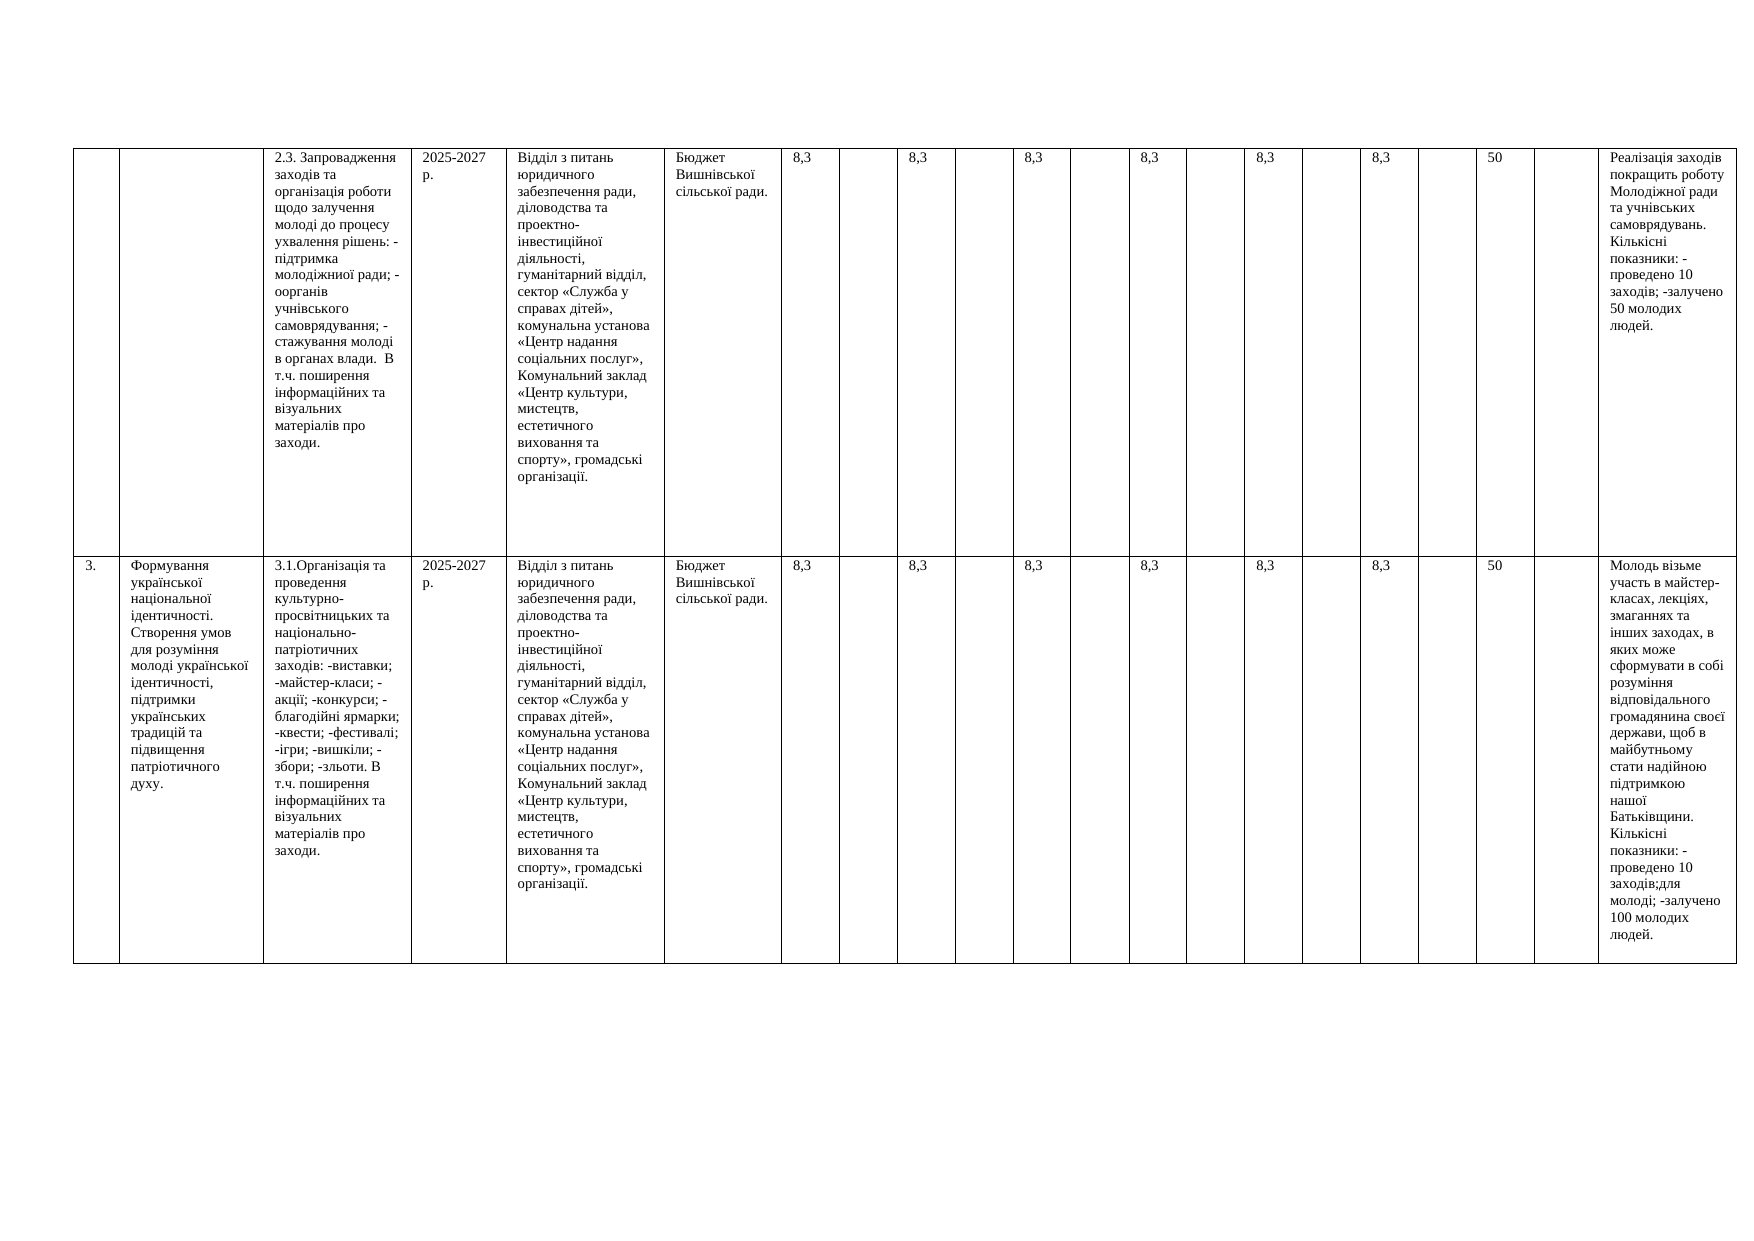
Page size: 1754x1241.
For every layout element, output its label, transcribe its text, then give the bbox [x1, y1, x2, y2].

table_cell 2025-2027 р. [412, 149, 506, 556]
table_cell 8,3 [898, 557, 955, 963]
table_cell 8,3 [1014, 557, 1070, 963]
table_cell 2.3. Запровадження заходів та організація роботи щодо залучення молоді до процесу ухвалення рішень: -підтримка молодіжниої ради; -оорганів учнівського самоврядування; -стажування молоді в органах влади. В т.ч. поширення інформаційних та візуальних матеріалів про заходи. [264, 149, 411, 556]
table_cell Реалізація заходів покращить роботу Молодіжної ради та учнівських самоврядувань. Кількісні показники: -проведено 10 заходів; -залучено 50 молодих людей. [1599, 149, 1736, 556]
table_cell Бюджет Вишнівської сільської ради. [665, 557, 781, 963]
table_cell [1535, 557, 1598, 963]
table_cell Молодь візьме участь в майстер-класах, лекціях, змаганнях та інших заходах, в яких може сформувати в собі розуміння відповідального громадянина своєї держави, щоб в майбутньому стати надійною підтримкою нашої Батьківщини. Кількісні показники: -проведено 10 заходів;для молоді; -залучено 100 молодих людей. [1599, 557, 1736, 963]
table_cell [956, 557, 1013, 963]
table_cell [1303, 557, 1360, 963]
table_cell [1419, 149, 1476, 556]
table_cell [1187, 557, 1244, 963]
table_cell 3. [74, 557, 119, 963]
table_cell 8,3 [1361, 149, 1418, 556]
table_cell [1187, 149, 1244, 556]
table_cell [1303, 149, 1360, 556]
table_cell [1419, 557, 1476, 963]
table_cell 8,3 [782, 149, 839, 556]
table_cell 2025-2027 р. [412, 557, 506, 963]
table_cell 8,3 [1245, 149, 1302, 556]
table_cell [1071, 149, 1129, 556]
table_cell [956, 149, 1013, 556]
table_cell [120, 149, 263, 556]
table_cell 8,3 [1014, 149, 1070, 556]
table_cell 8,3 [1361, 557, 1418, 963]
table_cell 3.1.Організація та проведення культурно-просвітницьких та національно-патріотичних заходів: -виставки; -майстер-класи; -акції; -конкурси; -благодійні ярмарки; -квести; -фестивалі; -ігри; -вишкіли; -збори; -зльоти. В т.ч. поширення інформаційних та візуальних матеріалів про заходи. [264, 557, 411, 963]
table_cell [507, 149, 664, 556]
table_cell 8,3 [1130, 149, 1186, 556]
table_cell 8,3 [1245, 557, 1302, 963]
table_cell [1535, 149, 1598, 556]
table_cell 50 [1477, 149, 1534, 556]
table_cell 50 [1477, 557, 1534, 963]
table_cell [840, 557, 897, 963]
table_cell [840, 149, 897, 556]
table_cell 8,3 [1130, 557, 1186, 963]
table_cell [665, 149, 781, 556]
table_cell Формування української національної ідентичності. Створення умов для розуміння молоді української ідентичності, підтримки українських традицій та підвищення патріотичного духу. [120, 557, 263, 963]
table_cell [74, 149, 119, 556]
table_cell [1071, 557, 1129, 963]
table_cell 8,3 [898, 149, 955, 556]
table_cell 8,3 [782, 557, 839, 963]
